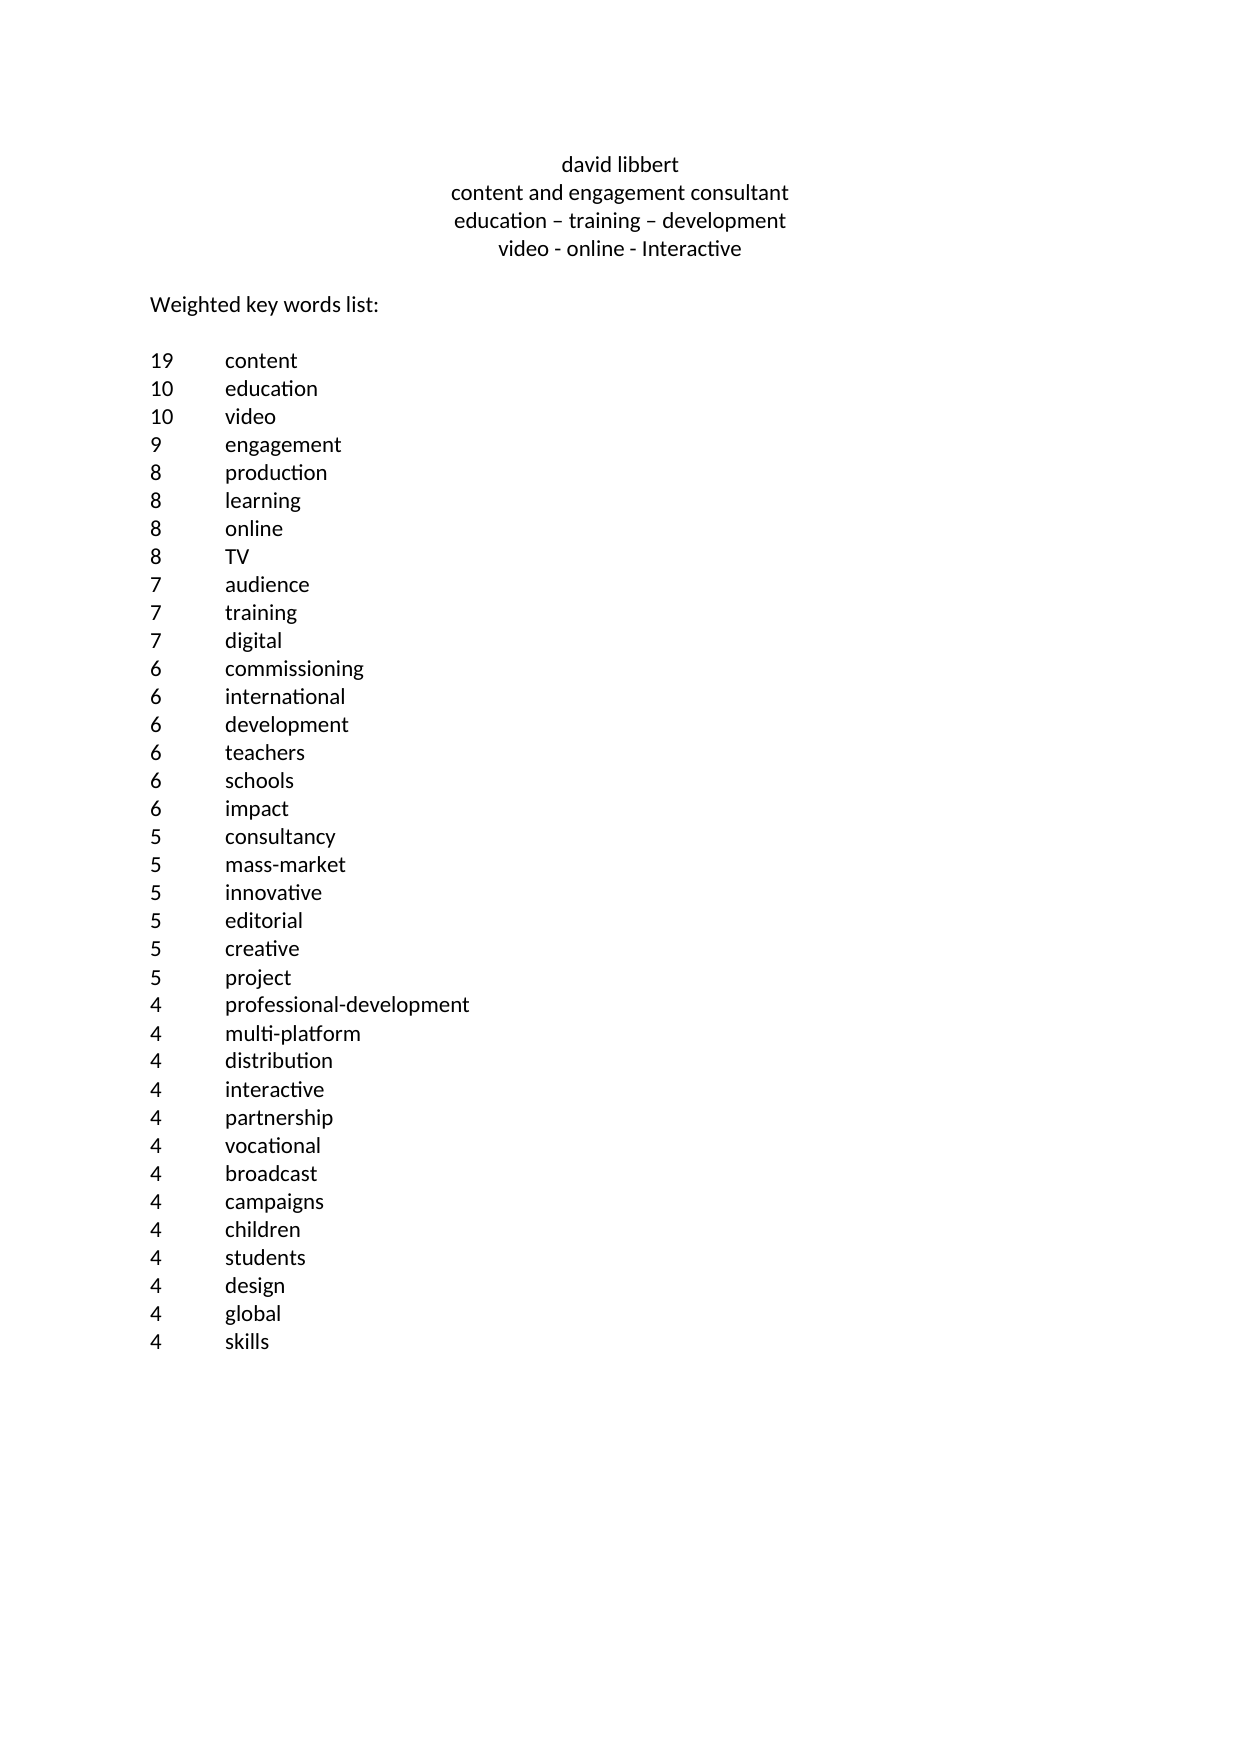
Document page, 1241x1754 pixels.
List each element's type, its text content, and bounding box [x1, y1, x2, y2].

text 5 consultancy [150, 822, 1090, 851]
text content and engagement consultant [150, 178, 1090, 206]
text 5 creative [150, 934, 1090, 963]
text 4 multi-platform [150, 1019, 1090, 1047]
text 6 development [150, 710, 1090, 738]
text 4 distribution [150, 1047, 1090, 1075]
text 4 professional-development [150, 991, 1090, 1019]
text 7 audience [150, 570, 1090, 598]
text 8 online [150, 514, 1090, 542]
text 4 skills [150, 1327, 1090, 1355]
text 8 learning [150, 486, 1090, 514]
text 4 broadcast [150, 1159, 1090, 1187]
text 7 digital [150, 626, 1090, 654]
text 6 schools [150, 766, 1090, 794]
text video - online - Interactive [150, 234, 1090, 262]
text 8 TV [150, 542, 1090, 570]
text 6 teachers [150, 738, 1090, 766]
text 4 vocational [150, 1131, 1090, 1159]
text 6 international [150, 682, 1090, 710]
text education – training – development [150, 206, 1090, 234]
text Weighted key words list: [150, 290, 1090, 318]
text 6 impact [150, 794, 1090, 822]
text 5 mass-market [150, 851, 1090, 878]
text 19 content [150, 346, 1090, 374]
text 4 campaigns [150, 1187, 1090, 1215]
text 4 global [150, 1299, 1090, 1327]
text david libbert [150, 150, 1090, 178]
text 8 production [150, 458, 1090, 486]
text 9 engagement [150, 430, 1090, 458]
text 4 partnership [150, 1103, 1090, 1131]
text 6 commissioning [150, 654, 1090, 682]
text 4 design [150, 1271, 1090, 1299]
text 4 students [150, 1243, 1090, 1271]
text 10 video [150, 402, 1090, 430]
text 7 training [150, 598, 1090, 626]
text 10 education [150, 374, 1090, 402]
text 4 children [150, 1215, 1090, 1243]
text 5 innovative [150, 878, 1090, 907]
text 5 project [150, 963, 1090, 991]
text 4 interactive [150, 1075, 1090, 1103]
text 5 editorial [150, 907, 1090, 934]
